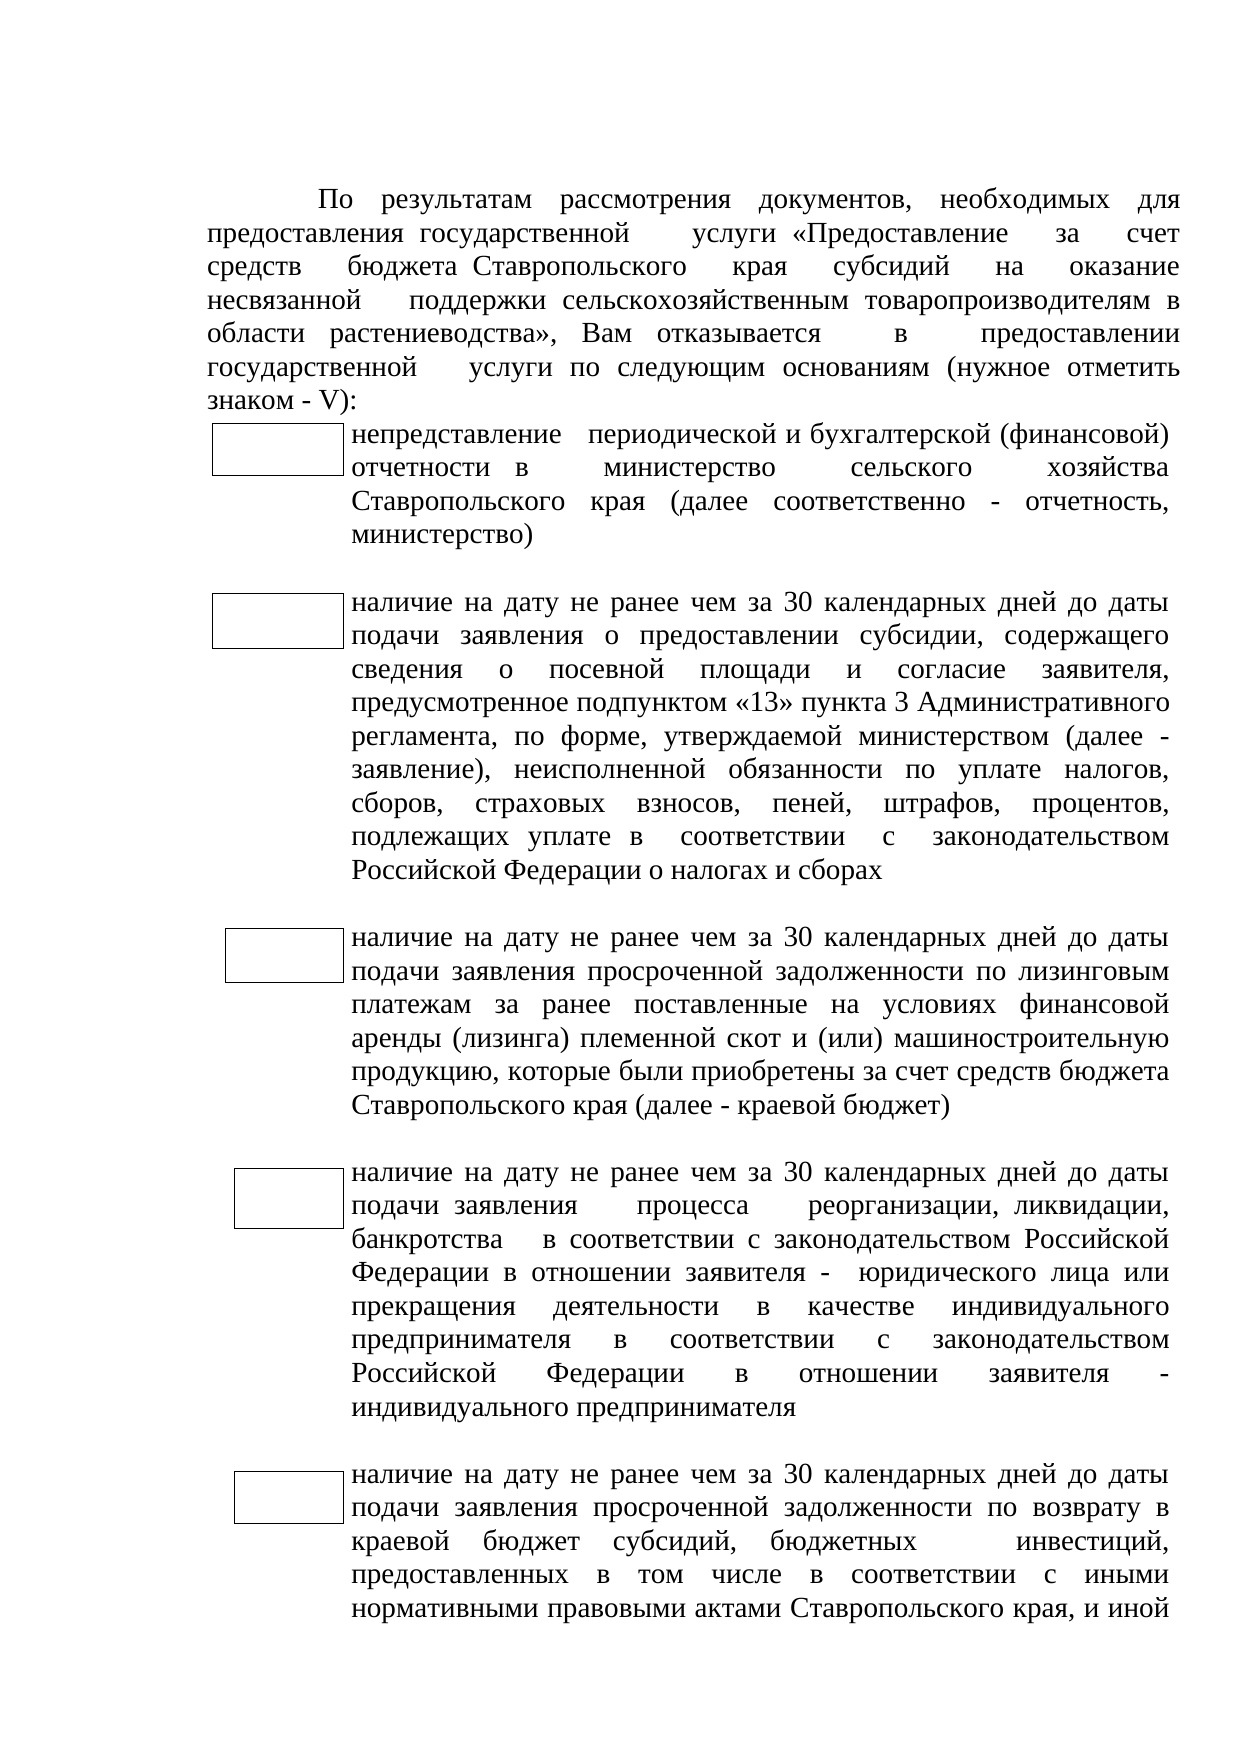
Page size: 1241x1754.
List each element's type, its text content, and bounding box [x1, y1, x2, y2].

text По результатам рассмотрения документов, необходимых для предоставления государственной услуги «Предоставление за счет средств бюджета Ставропольского края субсидий на оказание несвязанной поддержки сельскохозяйственным товаропроизводителям в области растениеводства», Вам отказывается в предоставлении государственной услуги по следующим основаниям (нужное отметить знаком - V): [207, 181, 1181, 416]
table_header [340, 416, 1181, 1623]
